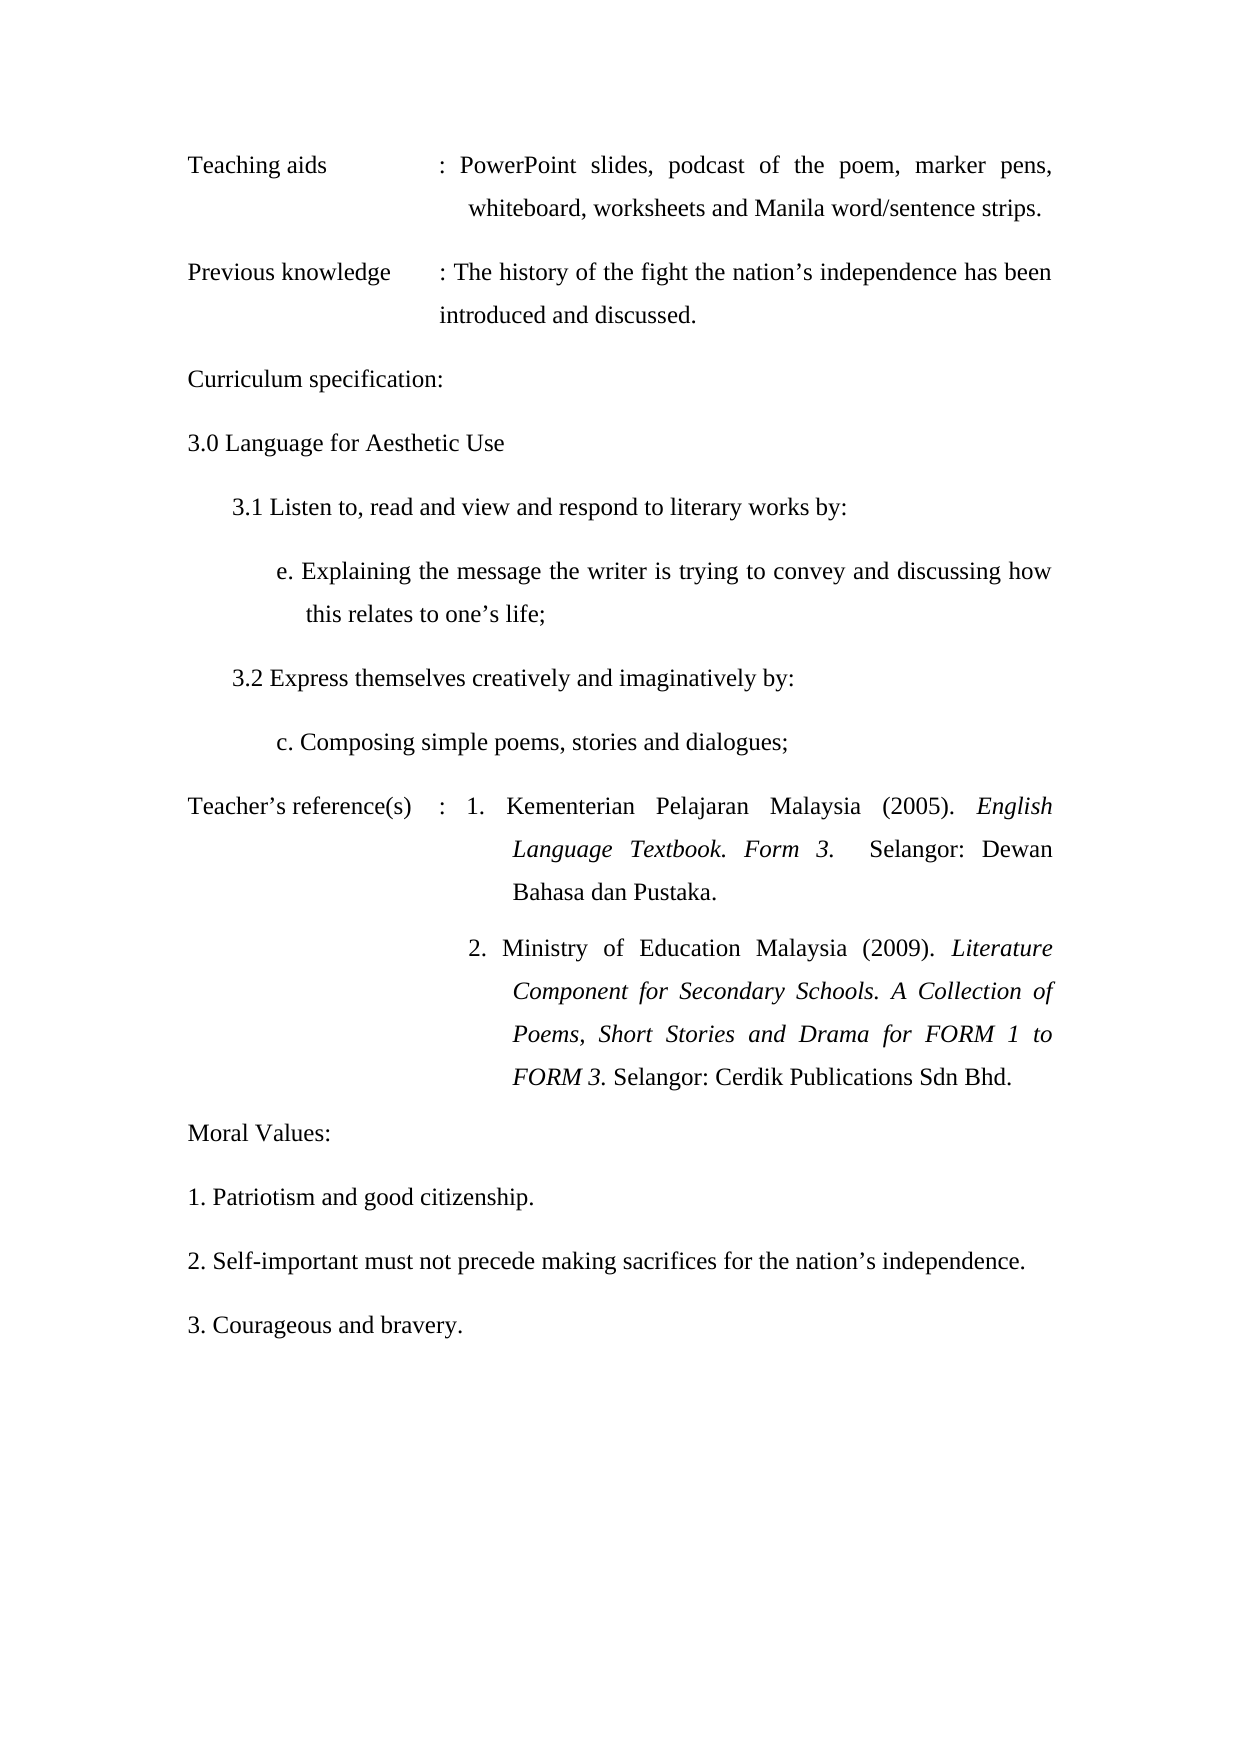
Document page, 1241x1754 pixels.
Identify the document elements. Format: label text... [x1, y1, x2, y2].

text Teacher’s reference(s) : 1. Kementerian Pelajaran Malaysia (2005). English Language Textbook. Form 3. Selangor: Dewan Bahasa dan Pustaka. [187, 791, 1053, 906]
text 3.2 Express themselves creatively and imaginatively by: [232, 663, 1053, 692]
text 3.0 Language for Aesthetic Use [187, 428, 1053, 457]
text Teaching aids : PowerPoint slides, podcast of the poem, marker pens, whiteboard, worksheets and Manila word/sentence strips. [187, 150, 1053, 222]
text e. Explaining the message the writer is trying to convey and discussing how this relates to one’s life; [276, 556, 1053, 628]
text c. Composing simple poems, stories and dialogues; [276, 727, 1053, 756]
text 2. Self-important must not precede making sacrifices for the nation’s independence. [187, 1246, 1053, 1274]
text 3.1 Listen to, read and view and respond to literary works by: [232, 492, 1053, 521]
text 1. Patriotism and good citizenship. [187, 1182, 1053, 1211]
text Previous knowledge : The history of the fight the nation’s independence has been introduced and discussed. [187, 257, 1053, 329]
text Curriculum specification: [187, 364, 1053, 393]
text 2. Ministry of Education Malaysia (2009). Literature Component for Secondary Schools. A Collection of Poems, Short Stories and Drama for FORM 1 to FORM 3. Selangor: Cerdik Publications Sdn Bhd. [457, 933, 1053, 1091]
text Moral Values: [187, 1118, 1053, 1147]
text 3. Courageous and bravery. [187, 1310, 1053, 1338]
